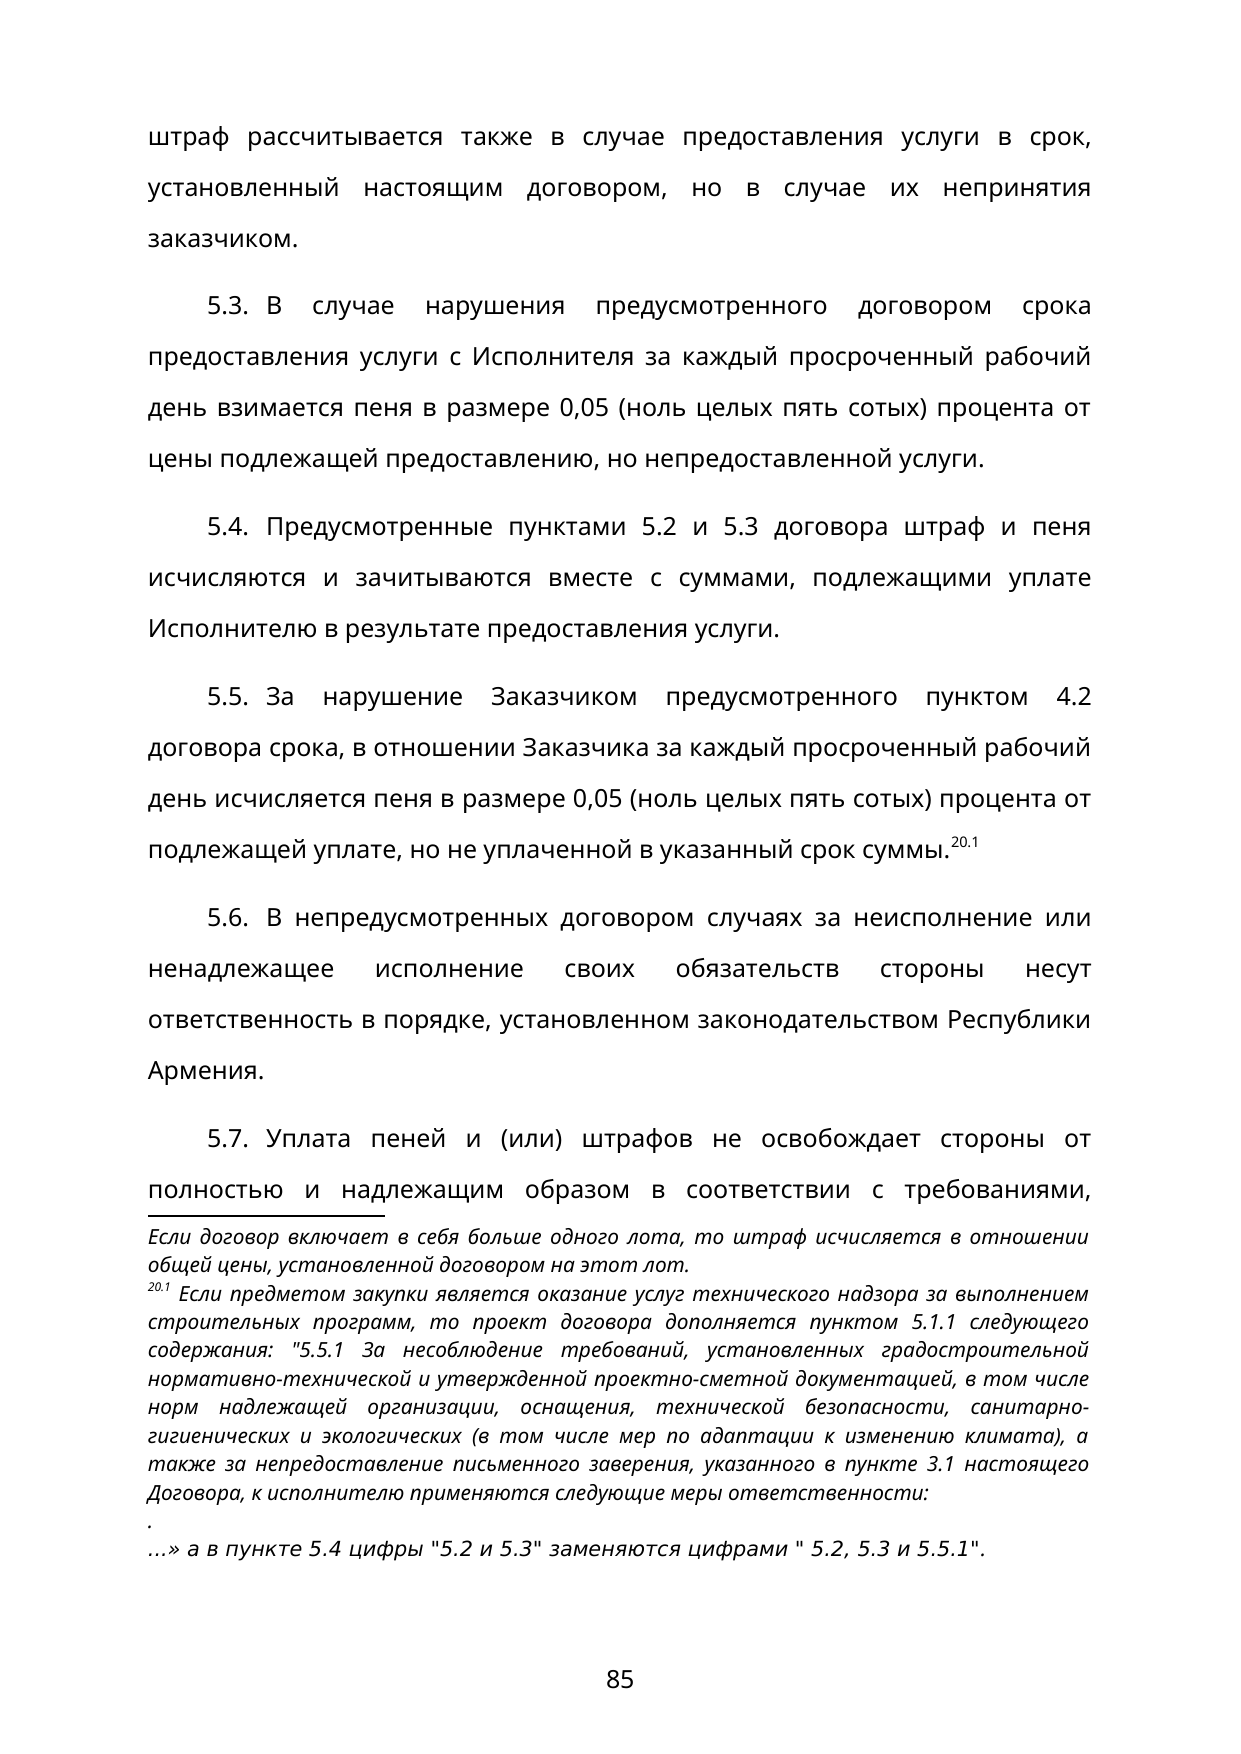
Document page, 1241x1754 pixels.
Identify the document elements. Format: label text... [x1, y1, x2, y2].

text 5.3. В случае нарушения предусмотренного договором срока предоставления услуги с Исполнителя за каждый просроченный рабочий день взимается пеня в размере 0,05 (ноль целых пять сотых) процента от цены подлежащей предоставлению, но непредоставленной услуги. [148, 288, 1092, 475]
text 5.5. За нарушение Заказчиком предусмотренного пунктом 4.2 договора срока, в отношении Заказчика за каждый просроченный рабочий день исчисляется пеня в размере 0,05 (ноль целых пять сотых) процента от подлежащей уплате, но не уплаченной в указанный срок суммы.20.1 [148, 678, 1092, 866]
text 5.7. Уплата пеней и (или) штрафов не освобождает стороны от полностью и надлежащим образом в соответствии с требованиями, установленными договором исполнения своих договорных обязательств. [148, 1120, 1092, 1205]
text 5.4. Предусмотренные пунктами 5.2 и 5.3 договора штраф и пеня исчисляются и зачитываются вместе с суммами, подлежащими уплате Исполнителю в результате предоставления услуги. [148, 509, 1092, 645]
text 5.6. В непредусмотренных договором случаях за неисполнение или ненадлежащее исполнение своих обязательств стороны несут ответственность в порядке, установленном законодательством Республики Армения. [148, 899, 1092, 1087]
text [148, 118, 1092, 254]
